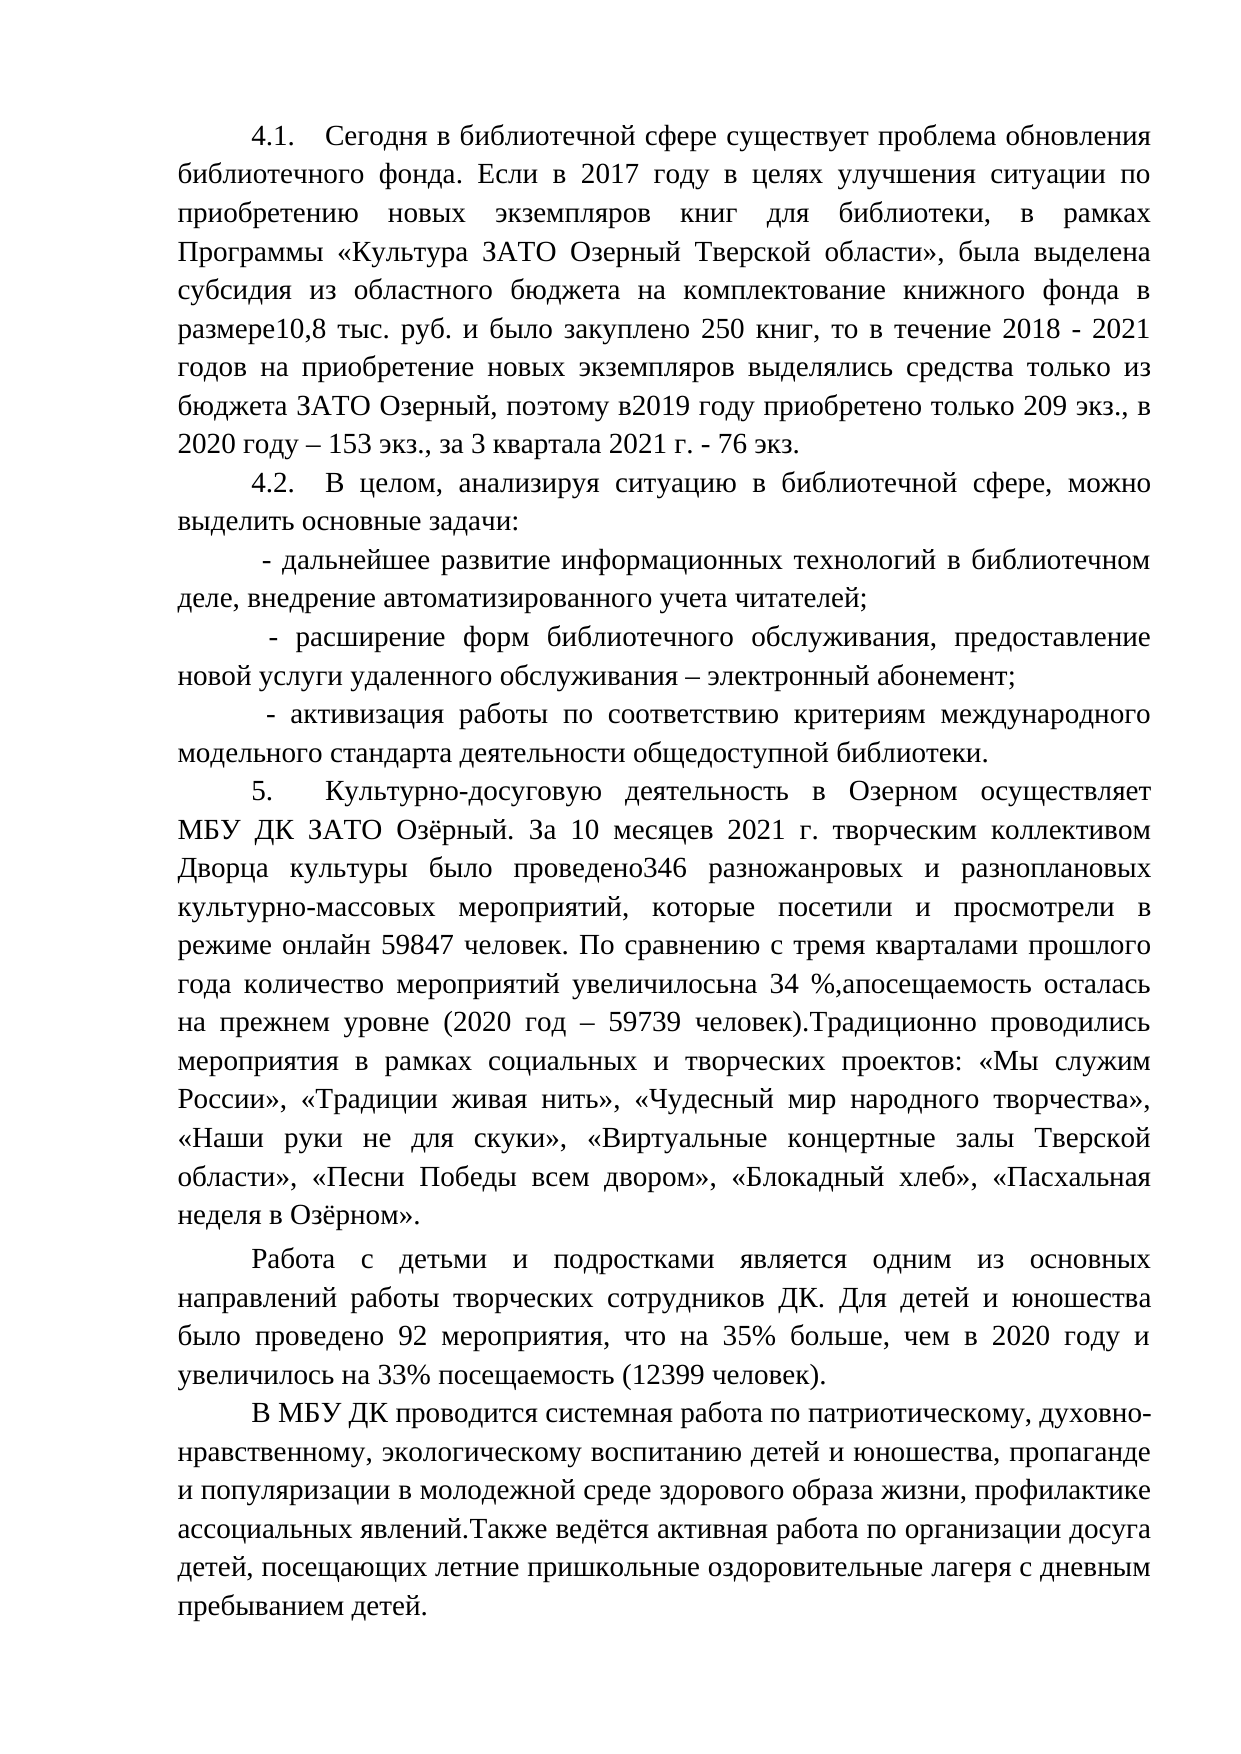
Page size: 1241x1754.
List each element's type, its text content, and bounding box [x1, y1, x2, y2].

text 5. Культурно-досуговую деятельность в Озерном осуществляет МБУ ДК ЗАТО Озёрный. За 10 месяцев 2021 г. творческим коллективом Дворца культуры было проведено346 разножанровых и разноплановых культурно-массовых мероприятий, которые посетили и просмотрели в режиме онлайн 59847 человек. По сравнению с тремя кварталами прошлого года количество мероприятий увеличилосьна 34 %,апосещаемость осталась на прежнем уровне (2020 год – 59739 человек).Традиционно проводились мероприятия в рамках социальных и творческих проектов: «Мы служим России», «Традиции живая нить», «Чудесный мир народного творчества», «Наши руки не для скуки», «Виртуальные концертные залы Тверской области», «Песни Победы всем двором», «Блокадный хлеб», «Пасхальная неделя в Озёрном». [177, 773, 1152, 1231]
text - расширение форм библиотечного обслуживания, предоставление новой услуги удаленного обслуживания – электронный абонемент; [177, 619, 1152, 691]
text 4.1. Сегодня в библиотечной сфере существует проблема обновления библиотечного фонда. Если в 2017 году в целях улучшения ситуации по приобретению новых экземпляров книг для библиотеки, в рамках Программы «Культура ЗАТО Озерный Тверской области», была выделена субсидия из областного бюджета на комплектование книжного фонда в размере10,8 тыс. руб. и было закуплено 250 книг, то в течение 2018 - 2021 годов на приобретение новых экземпляров выделялись средства только из бюджета ЗАТО Озерный, поэтому в2019 году приобретено только 209 экз., в 2020 году – 153 экз., за 3 квартала 2021 г. - 76 экз. [177, 118, 1152, 460]
text Работа с детьми и подростками является одним из основных направлений работы творческих сотрудников ДК. Для детей и юношества было проведено 92 мероприятия, что на 35% больше, чем в 2020 году и увеличилось на 33% посещаемость (12399 человек). [177, 1241, 1152, 1390]
text В МБУ ДК проводится системная работа по патриотическому, духовно-нравственному, экологическому воспитанию детей и юношества, пропаганде и популяризации в молодежной среде здорового образа жизни, профилактике ассоциальных явлений.Также ведётся активная работа по организации досуга детей, посещающих летние пришкольные оздоровительные лагеря с дневным пребыванием детей. [177, 1395, 1152, 1622]
text - дальнейшее развитие информационных технологий в библиотечном деле, внедрение автоматизированного учета читателей; [177, 542, 1152, 614]
text 4.2. В целом, анализируя ситуацию в библиотечной сфере, можно выделить основные задачи: [177, 465, 1152, 537]
text - активизация работы по соответствию критериям международного модельного стандарта деятельности общедоступной библиотеки. [177, 696, 1152, 768]
